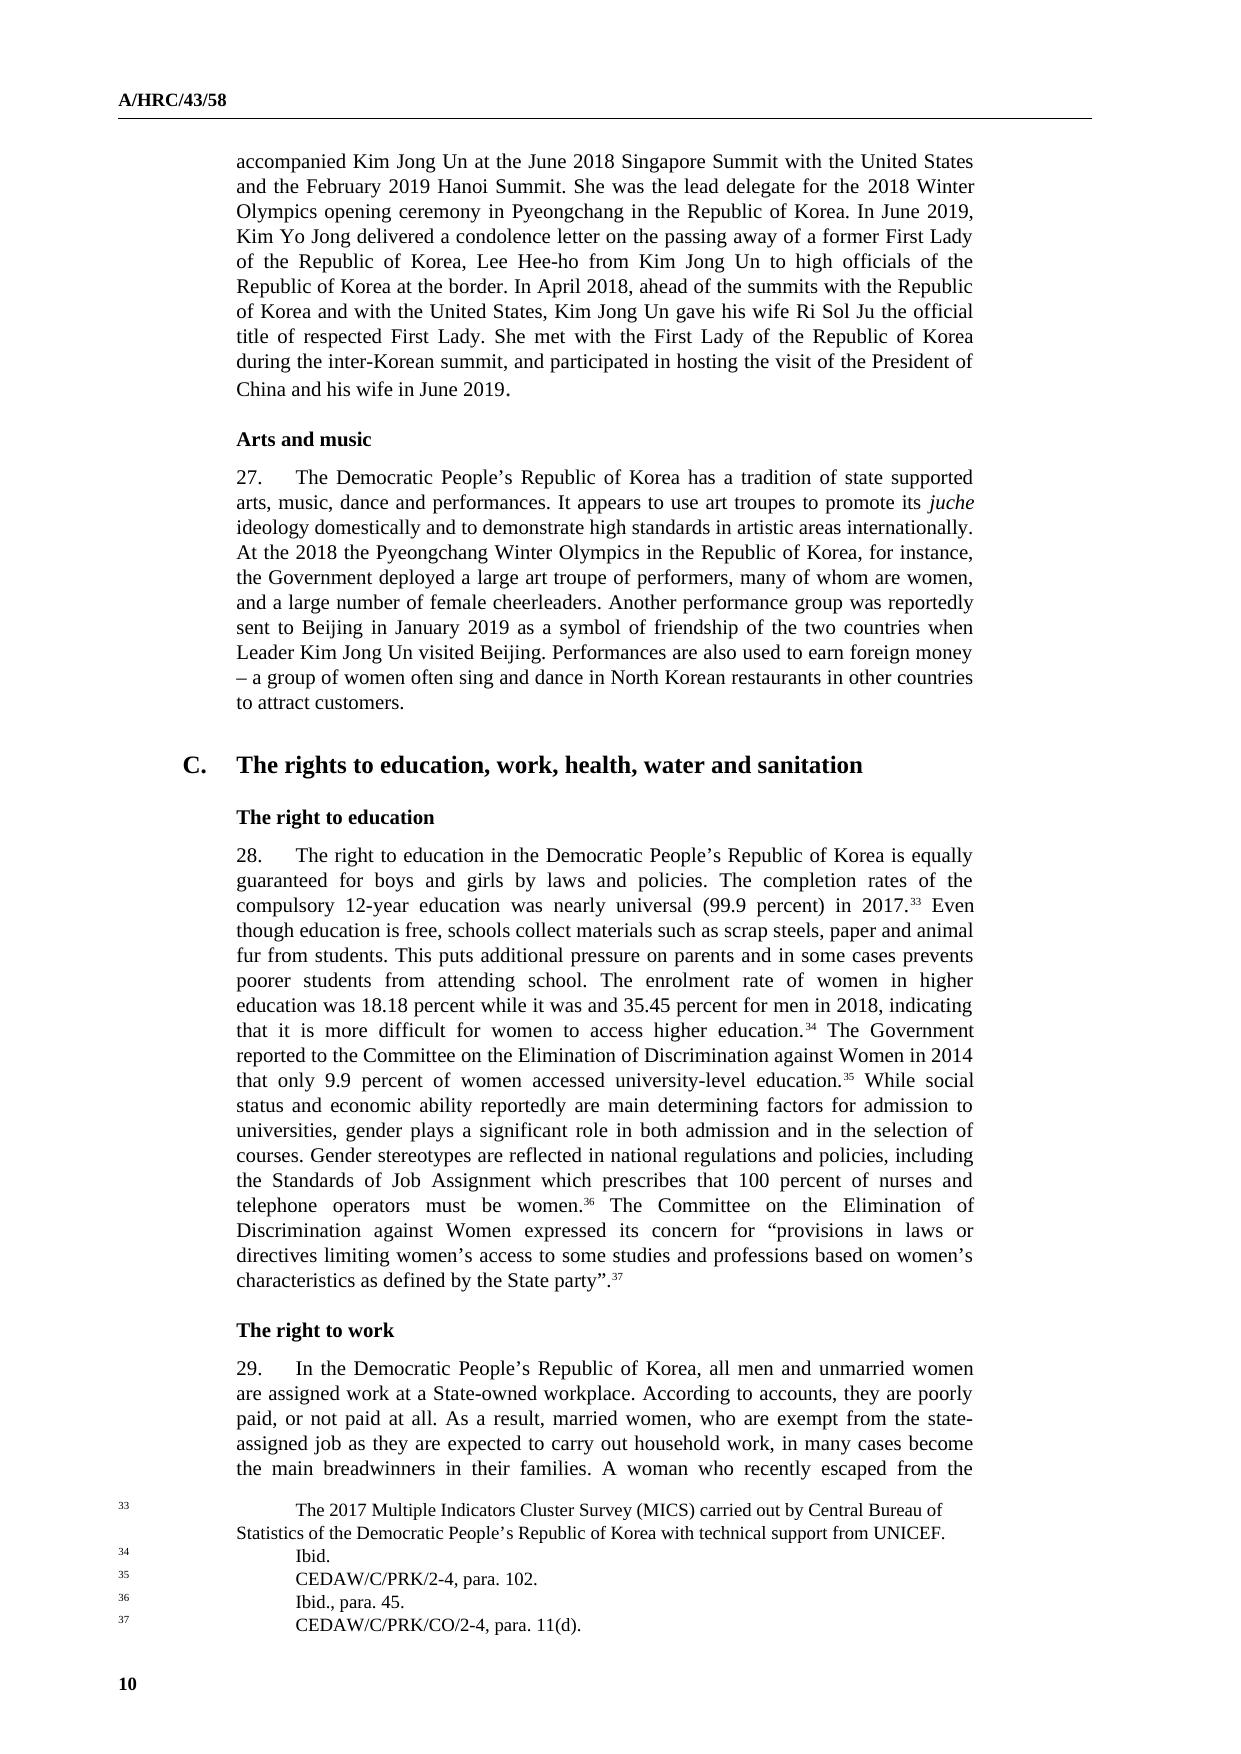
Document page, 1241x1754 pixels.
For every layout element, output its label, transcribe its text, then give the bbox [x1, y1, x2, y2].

text The right to education [118, 804, 974, 829]
text 27. The Democratic People’s Republic of Korea has a tradition of state supported arts, music, dance and performances. It appears to use art troupes to promote its juche ideology domestically and to demonstrate high standards in artistic areas internationally. At the 2018 the Pyeongchang Winter Olympics in the Republic of Korea, for instance, the Government deployed a large art troupe of performers, many of whom are women, and a large number of female cheerleaders. Another performance group was reportedly sent to Beijing in January 2019 as a symbol of friendship of the two countries when Leader Kim Jong Un visited Beijing. Performances are also used to earn foreign money – a group of women often sing and dance in North Korean restaurants in other countries to attract customers. [236, 464, 974, 714]
text C. The rights to education, work, health, water and sanitation [118, 751, 974, 779]
text The right to work [118, 1317, 974, 1342]
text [236, 148, 974, 401]
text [236, 1354, 974, 1479]
text 28. The right to education in the Democratic People’s Republic of Korea is equally guaranteed for boys and girls by laws and policies. The completion rates of the compulsory 12-year education was nearly universal (99.9 percent) in 2017. Even though education is free, schools collect materials such as scrap steels, paper and animal fur from students. This puts additional pressure on parents and in some cases prevents poorer students from attending school. The enrolment rate of women in higher education was 18.18 percent while it was and 35.45 percent for men in 2018, indicating that it is more difficult for women to access higher education. The Government reported to the Committee on the Elimination of Discrimination against Women in 2014 that only 9.9 percent of women accessed university-level education. While social status and economic ability reportedly are main determining factors for admission to universities, gender plays a significant role in both admission and in the selection of courses. Gender stereotypes are reflected in national regulations and policies, including the Standards of Job Assignment which prescribes that 100 percent of nurses and telephone operators must be women. The Committee on the Elimination of Discrimination against Women expressed its concern for “provisions in laws or directives limiting women’s access to some studies and professions based on women’s characteristics as defined by the State party”. [236, 842, 974, 1292]
text Arts and music [118, 426, 974, 451]
